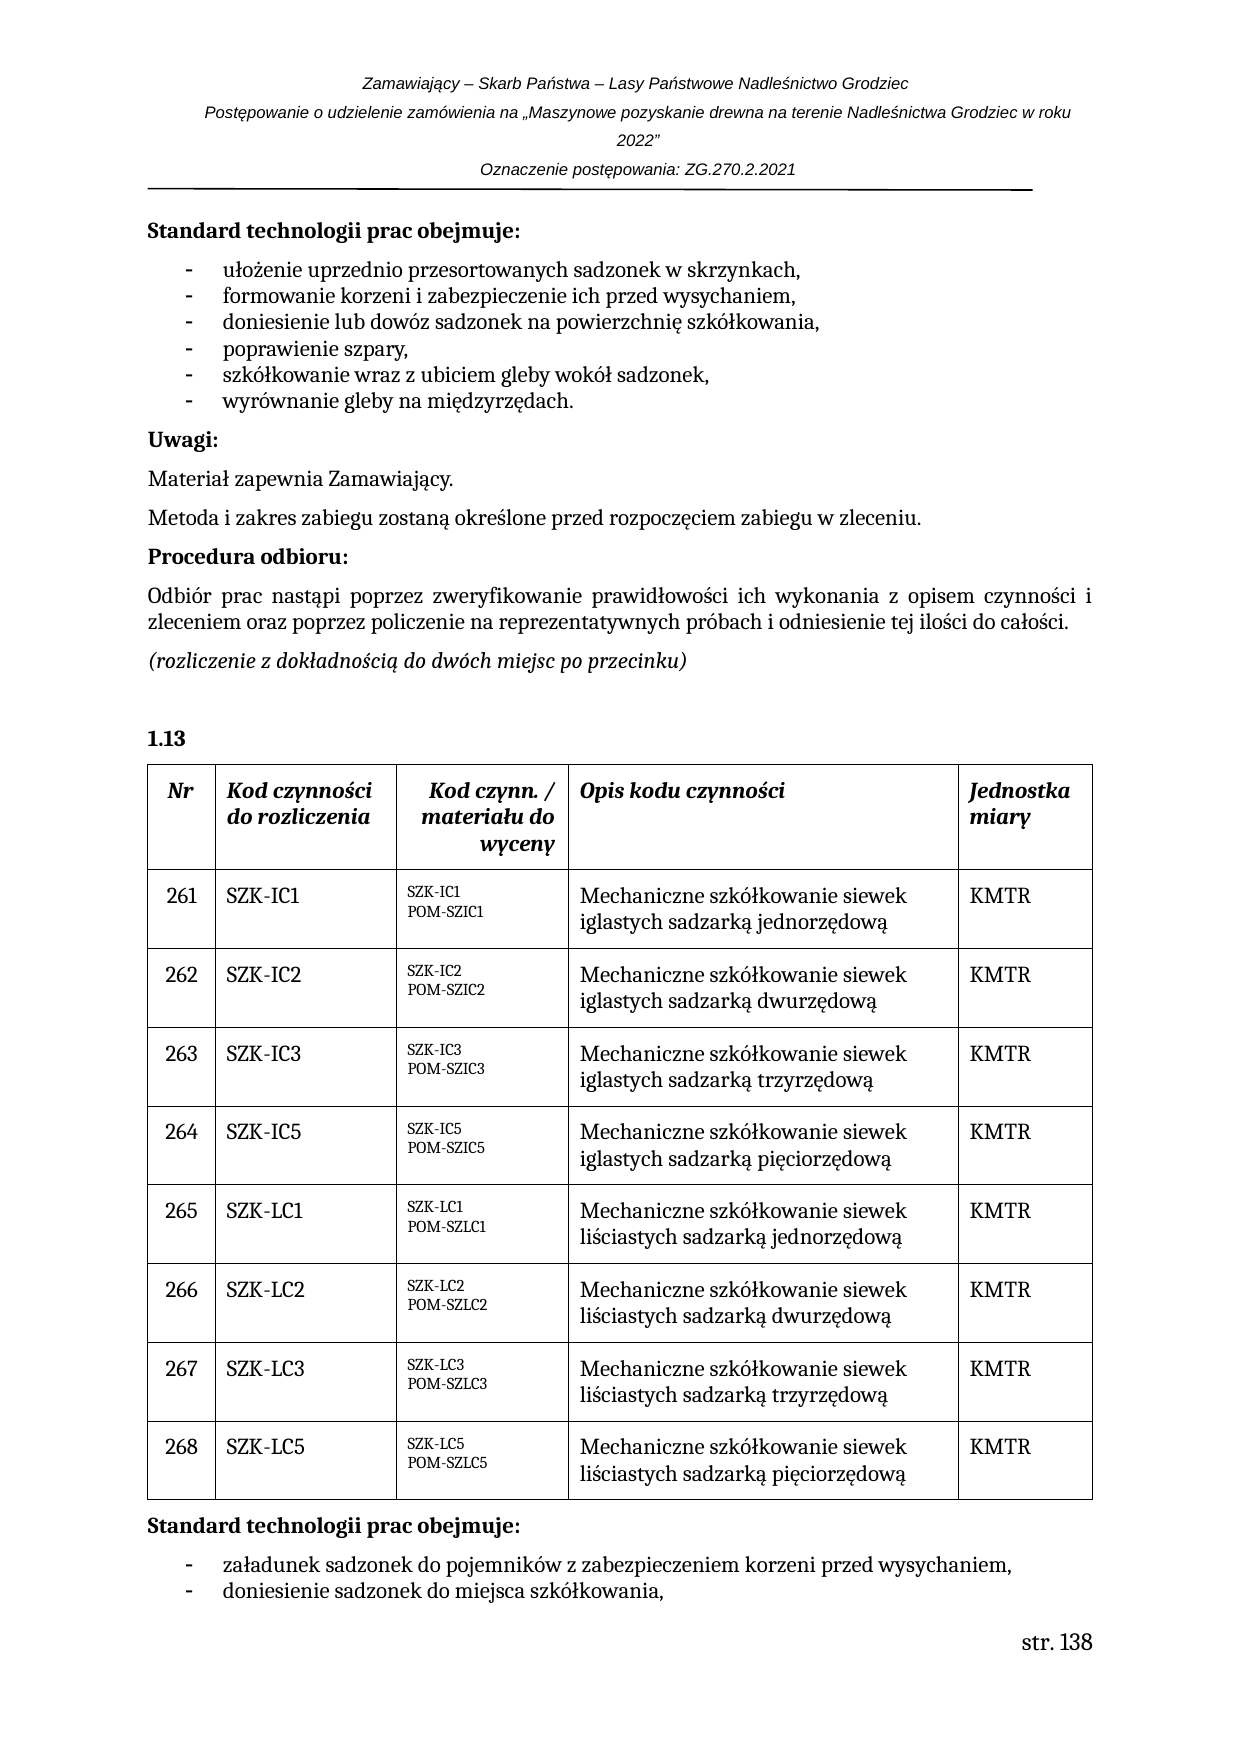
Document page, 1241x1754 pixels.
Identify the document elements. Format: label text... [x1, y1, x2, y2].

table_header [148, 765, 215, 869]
text Procedura odbioru: [148, 543, 1093, 570]
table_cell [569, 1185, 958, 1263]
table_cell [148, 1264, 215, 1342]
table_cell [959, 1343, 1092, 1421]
text Metoda i zakres zabiegu zostaną określone przed rozpoczęciem zabiegu w zleceniu. [148, 505, 1093, 531]
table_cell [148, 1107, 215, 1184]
list ułożenie uprzednio przesortowanych sadzonek w skrzynkach, [185, 256, 1093, 283]
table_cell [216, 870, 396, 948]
text (rozliczenie z dokładnością do dwóch miejsc po przecinku) [148, 648, 1093, 674]
text Standard technologii prac obejmuje: [148, 1513, 1093, 1539]
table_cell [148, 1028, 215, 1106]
text Standard technologii prac obejmuje: [148, 217, 1093, 244]
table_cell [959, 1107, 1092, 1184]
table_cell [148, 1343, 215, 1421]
text Odbiór prac nastąpi poprzez zweryfikowanie prawidłowości ich wykonania z opisem czynności i zleceniem oraz poprzez policzenie na reprezentatywnych próbach i odniesienie tej ilości do całości. [148, 582, 1093, 635]
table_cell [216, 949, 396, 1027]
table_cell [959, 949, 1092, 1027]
text Uwagi: [148, 427, 1093, 453]
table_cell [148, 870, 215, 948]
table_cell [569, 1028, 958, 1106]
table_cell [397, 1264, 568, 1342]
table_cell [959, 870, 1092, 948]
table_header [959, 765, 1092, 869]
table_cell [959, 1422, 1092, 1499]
list doniesienie sadzonek do miejsca szkółkowania, [185, 1578, 1093, 1604]
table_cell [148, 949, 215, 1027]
text 1.13 [148, 725, 1093, 752]
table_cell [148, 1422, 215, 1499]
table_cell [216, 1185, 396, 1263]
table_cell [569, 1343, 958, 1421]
list załadunek sadzonek do pojemników z zabezpieczeniem korzeni przed wysychaniem, [185, 1552, 1093, 1578]
list wyrównanie gleby na międzyrzędach. [185, 388, 1093, 414]
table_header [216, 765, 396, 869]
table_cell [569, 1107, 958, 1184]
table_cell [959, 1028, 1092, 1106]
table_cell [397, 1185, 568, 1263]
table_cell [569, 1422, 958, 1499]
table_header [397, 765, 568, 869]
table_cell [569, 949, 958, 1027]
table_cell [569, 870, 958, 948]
list szkółkowanie wraz z ubiciem gleby wokół sadzonek, [185, 362, 1093, 388]
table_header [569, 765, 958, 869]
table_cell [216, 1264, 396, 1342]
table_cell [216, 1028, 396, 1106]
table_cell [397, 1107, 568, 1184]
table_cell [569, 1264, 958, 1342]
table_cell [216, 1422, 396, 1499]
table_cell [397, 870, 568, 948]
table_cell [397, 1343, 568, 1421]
list poprawienie szpary, [185, 335, 1093, 362]
list doniesienie lub dowóz sadzonek na powierzchnię szkółkowania, [185, 309, 1093, 335]
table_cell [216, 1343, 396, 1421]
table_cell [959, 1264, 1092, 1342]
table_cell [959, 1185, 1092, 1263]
text Materiał zapewnia Zamawiający. [148, 466, 1093, 492]
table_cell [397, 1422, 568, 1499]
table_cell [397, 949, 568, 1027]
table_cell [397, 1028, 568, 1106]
list formowanie korzeni i zabezpieczenie ich przed wysychaniem, [185, 283, 1093, 309]
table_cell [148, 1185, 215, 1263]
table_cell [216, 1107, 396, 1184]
